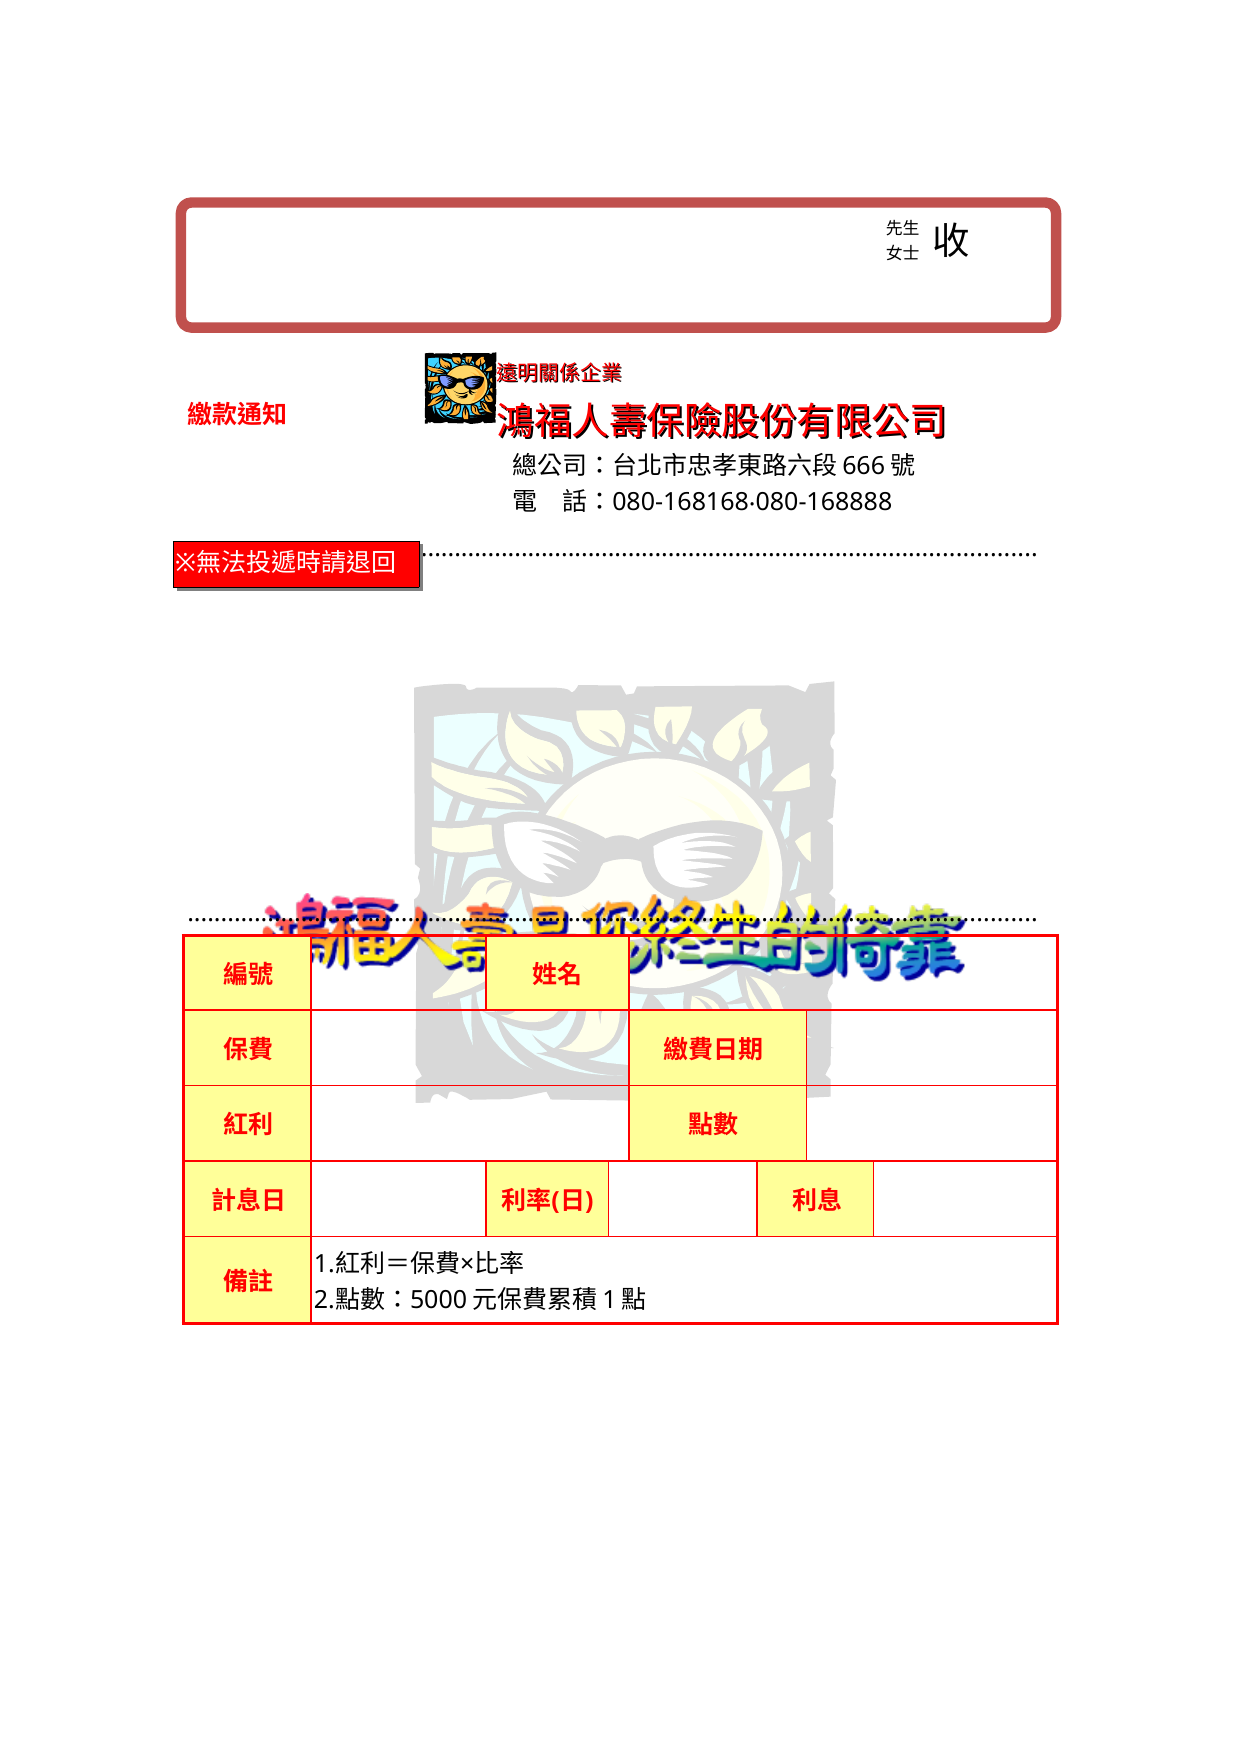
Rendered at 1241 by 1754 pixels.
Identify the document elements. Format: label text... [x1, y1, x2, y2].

table_cell 點數 [630, 1086, 806, 1160]
table_cell 利率(日) [487, 1162, 608, 1236]
text 總公司：台北市忠孝東路六段666號 [187, 445, 1053, 482]
table_cell [807, 1086, 1056, 1160]
table_cell 1.紅利＝保費×比率 2.點數：5000元保費累積1點 [312, 1237, 1056, 1322]
picture [262, 893, 968, 934]
text 收 [187, 211, 1053, 265]
table_cell [609, 1162, 756, 1236]
table_cell [312, 1011, 628, 1085]
table_cell 保費 [185, 1011, 310, 1085]
table_cell 計息日 [185, 1162, 310, 1236]
table_cell 紅利 [185, 1086, 310, 1160]
table_header [312, 937, 485, 1009]
table_cell 繳費日期 [630, 1011, 806, 1085]
table_header 姓名 [487, 937, 628, 1009]
text 繳款通知 遠明關係企業 鴻福人壽保險股份有限公司 [187, 337, 1053, 445]
table_cell [312, 1162, 485, 1236]
table_header 編號 [185, 937, 310, 1009]
table_header [630, 937, 1056, 1009]
table_cell [874, 1162, 1056, 1236]
table_cell 備註 [185, 1237, 310, 1322]
table_cell [312, 1086, 628, 1160]
table_cell 利息 [758, 1162, 873, 1236]
text 電 話：080-168168‧080-168888 [187, 482, 1053, 518]
table_cell [807, 1011, 1056, 1085]
